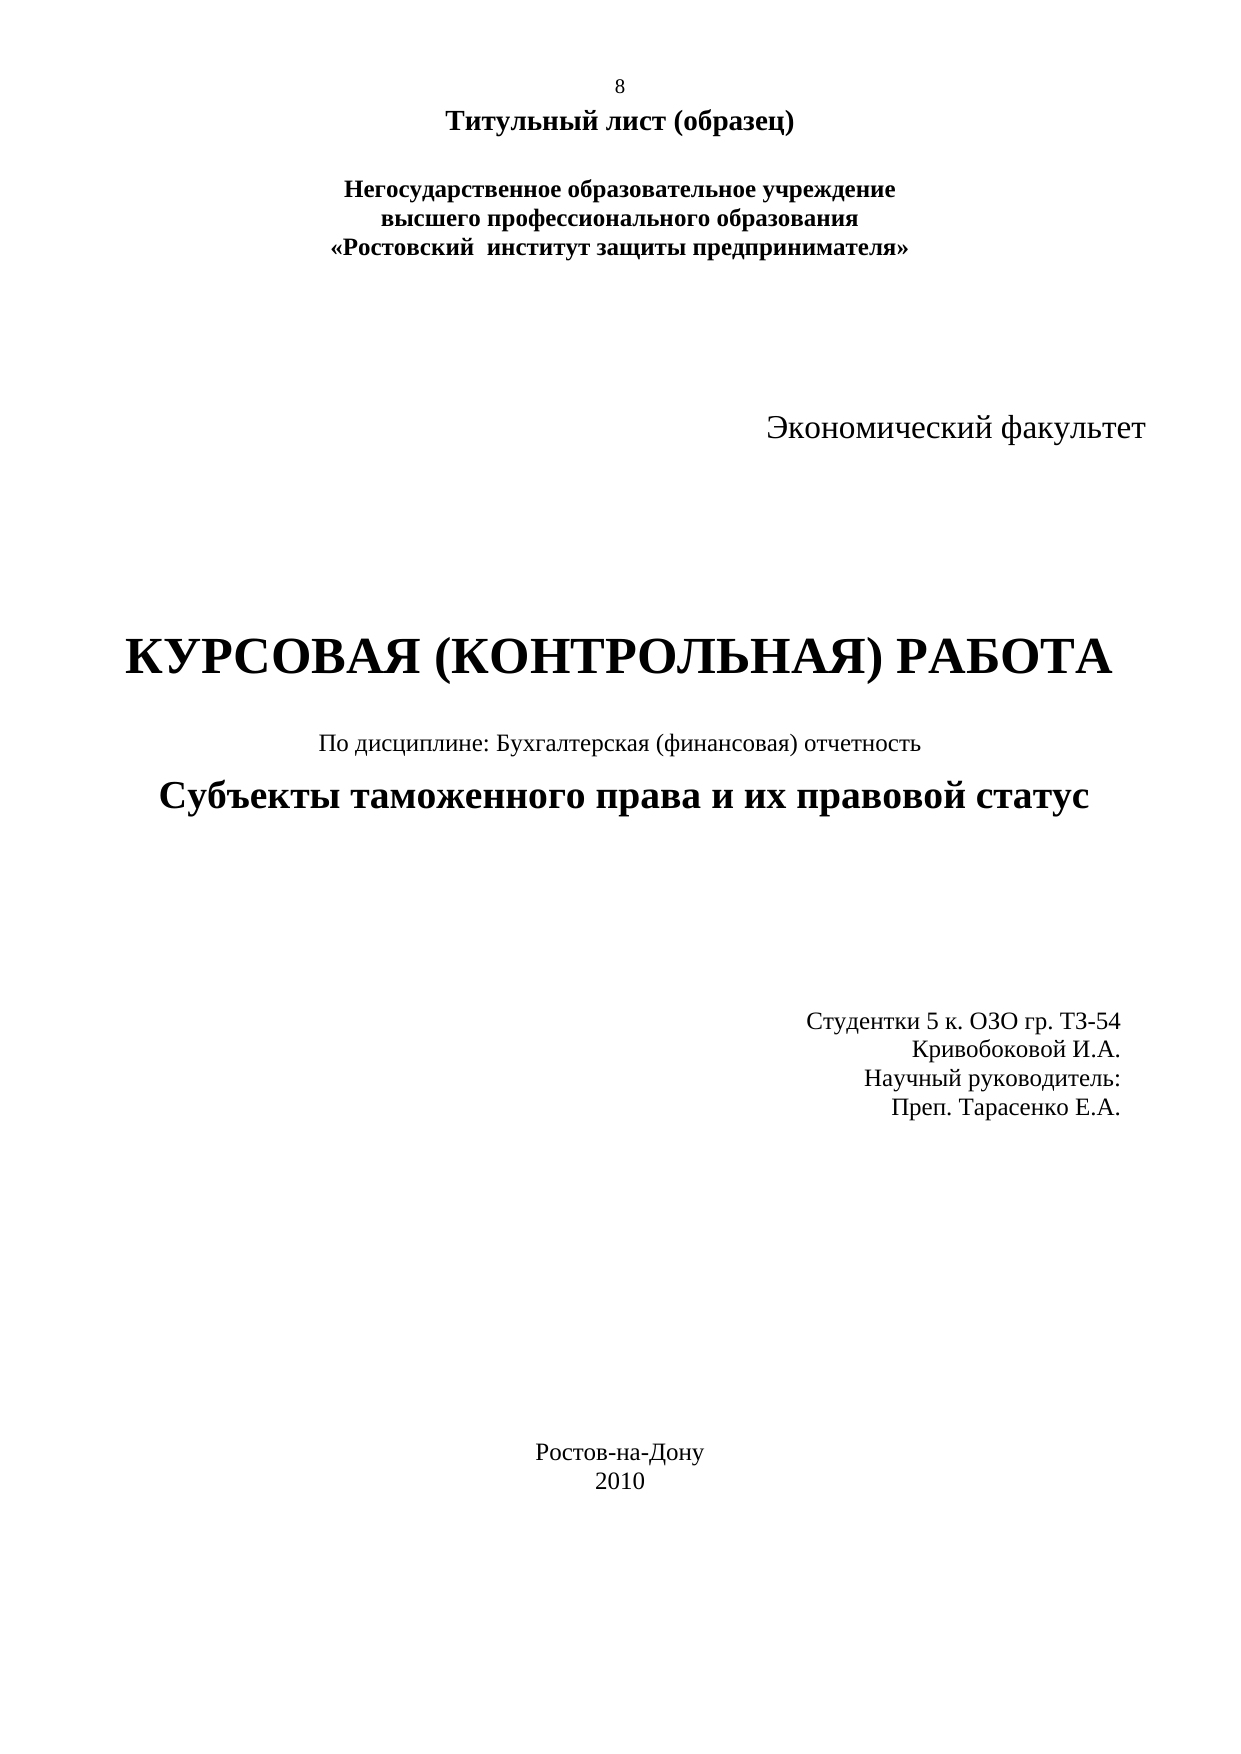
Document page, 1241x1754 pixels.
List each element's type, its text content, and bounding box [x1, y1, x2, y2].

text Негосударственное образовательное учреждение [94, 174, 1146, 203]
text 2010 [94, 1466, 1146, 1494]
text Субъекты таможенного права и их правовой статус [94, 771, 1135, 817]
text Экономический факультет [94, 407, 1146, 445]
text высшего профессионального образования [94, 203, 1146, 232]
text Титульный лист (образец) [94, 103, 1146, 136]
text КУРСОВАЯ (КОНТРОЛЬНАЯ) работа [94, 625, 1146, 685]
text Студентки 5 к. ОЗО гр. ТЗ-54 [94, 1006, 1121, 1034]
text Преп. Тарасенко Е.А. [94, 1092, 1121, 1121]
text «Ростовский институт защиты предпринимателя» [94, 232, 1146, 261]
text Кривобоковой И.А. [94, 1034, 1121, 1063]
text Научный руководитель: [94, 1063, 1121, 1092]
text Ростов-на-Дону [94, 1437, 1146, 1466]
text По дисциплине: Бухгалтерская (финансовая) отчетность [94, 728, 1146, 757]
